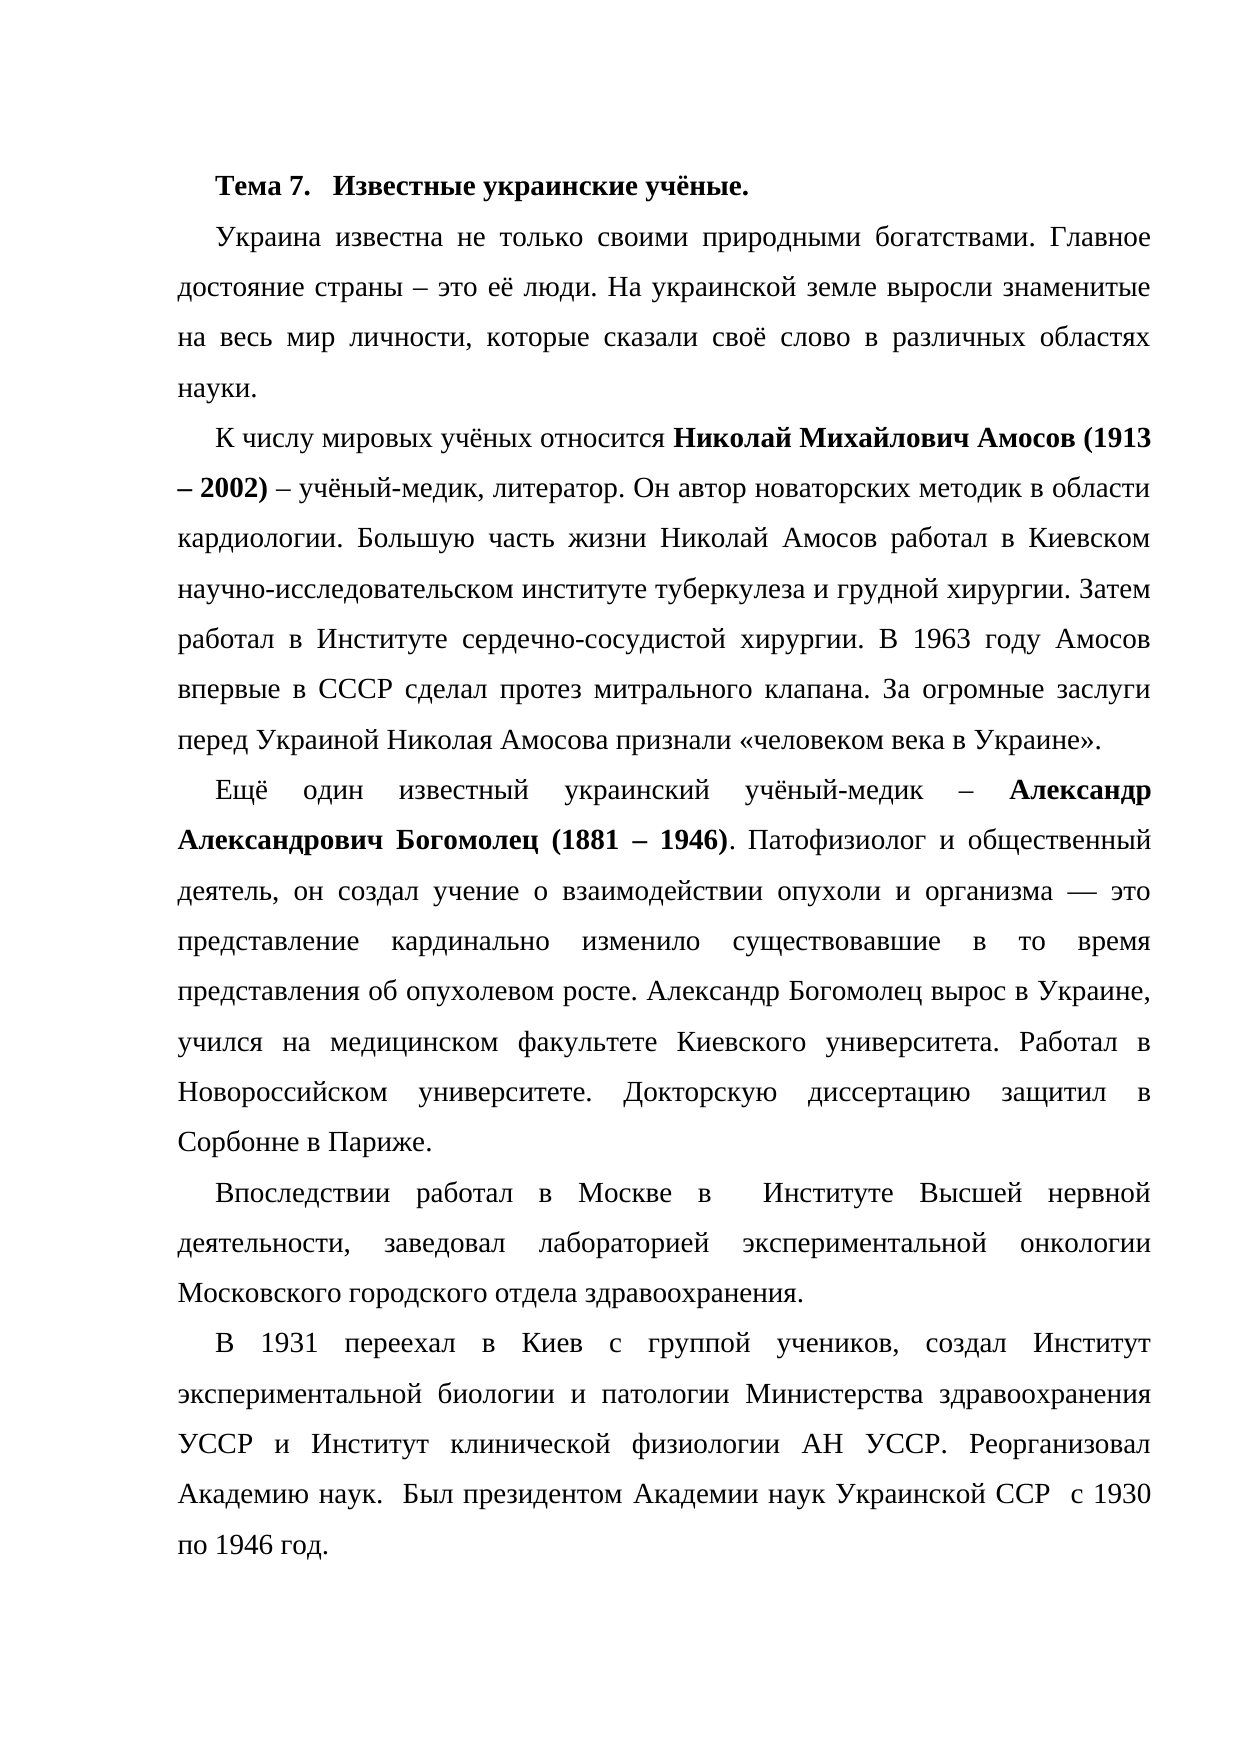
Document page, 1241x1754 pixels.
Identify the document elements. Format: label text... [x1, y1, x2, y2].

text К числу мировых учёных относится Николай Михайлович Амосов (1913 – 2002) – учёный-медик, литератор. Он автор новаторских методик в области кардиологии. Большую часть жизни Николай Амосов работал в Киевском научно-исследовательском институте туберкулеза и грудной хирургии. Затем работал в Институте сердечно-сосудистой хирургии. В 1963 году Амосов впервые в СССР сделал протез митрального клапана. За огромные заслуги перед Украиной Николая Амосова признали «человеком века в Украине». [177, 420, 1152, 755]
text Впоследствии работал в Москве в Институте Высшей нервной деятельности, заведовал лабораторией экспериментальной онкологии Московского городского отдела здравоохранения. [177, 1175, 1152, 1309]
text Ещё один известный украинский учёный-медик – Александр Александрович Богомолец (1881 – 1946). Патофизиолог и общественный деятель, он создал учение о взаимодействии опухоли и организма — это представление кардинально изменило существовавшие в то время представления об опухолевом росте. Александр Богомолец вырос в Украине, учился на медицинском факультете Киевского университета. Работал в Новороссийском университете. Докторскую диссертацию защитил в Сорбонне в Париже. [177, 772, 1152, 1158]
text Тема 7. Известные украинские учёные. [215, 168, 1152, 202]
text В 1931 переехал в Киев с группой учеников, создал Институт экспериментальной биологии и патологии Министерства здравоохранения УССР и Институт клинической физиологии АН УССР. Реорганизовал Академию наук. Был президентом Академии наук Украинской ССР с 1930 по 1946 год. [177, 1326, 1152, 1560]
text Украина известна не только своими природными богатствами. Главное достояние страны – это её люди. На украинской земле выросли знаменитые на весь мир личности, которые сказали своё слово в различных областях науки. [177, 219, 1152, 403]
